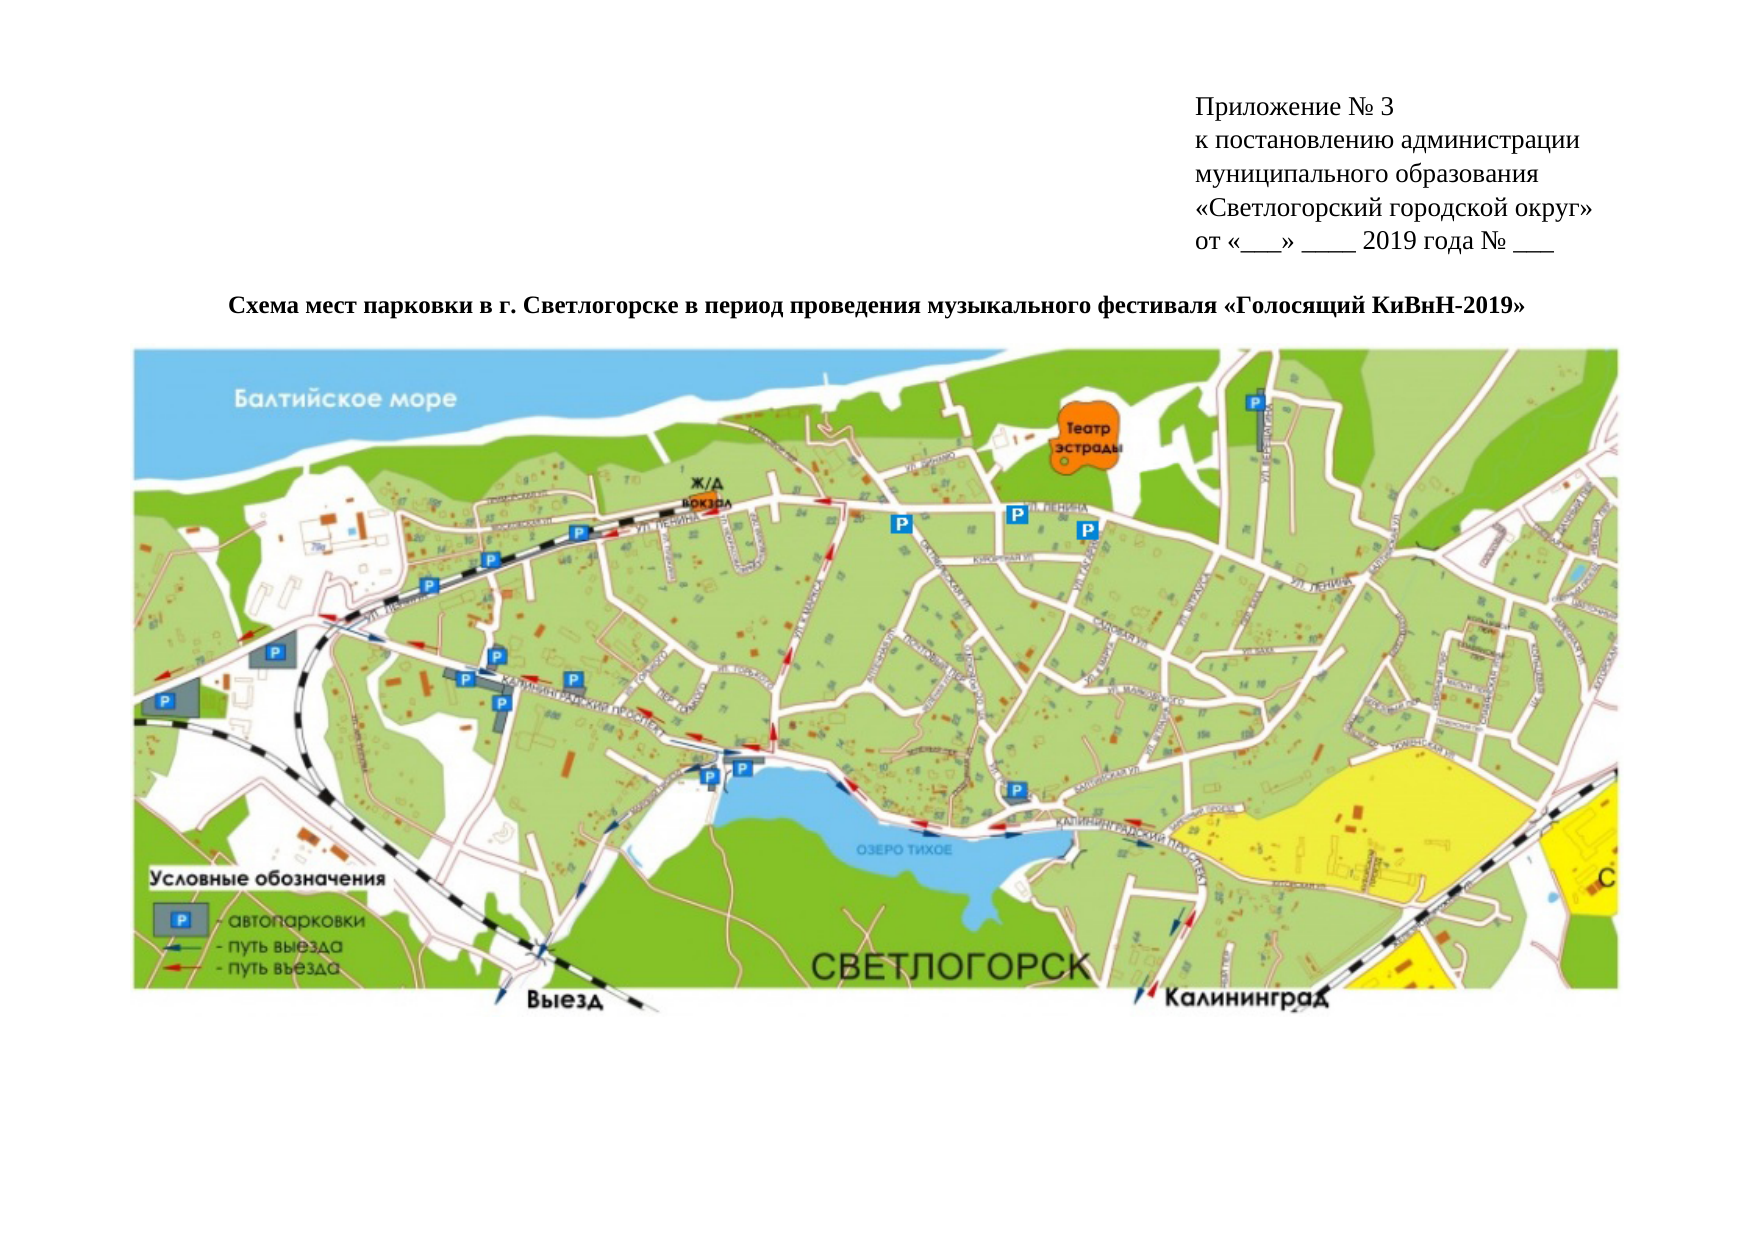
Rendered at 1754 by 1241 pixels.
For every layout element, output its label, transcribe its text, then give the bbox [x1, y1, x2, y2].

text к постановлению администрации муниципального образования «Светлогорский городской округ» [1195, 122, 1665, 223]
text Схема мест парковки в г. Светлогорске в период проведения музыкального фестиваля «Голосящий КиВнН-2019» [89, 290, 1665, 319]
text от «___» ____ 2019 года № ___ [1195, 223, 1665, 256]
picture [130, 343, 1624, 1017]
text Приложение № 3 [1121, 89, 1665, 122]
